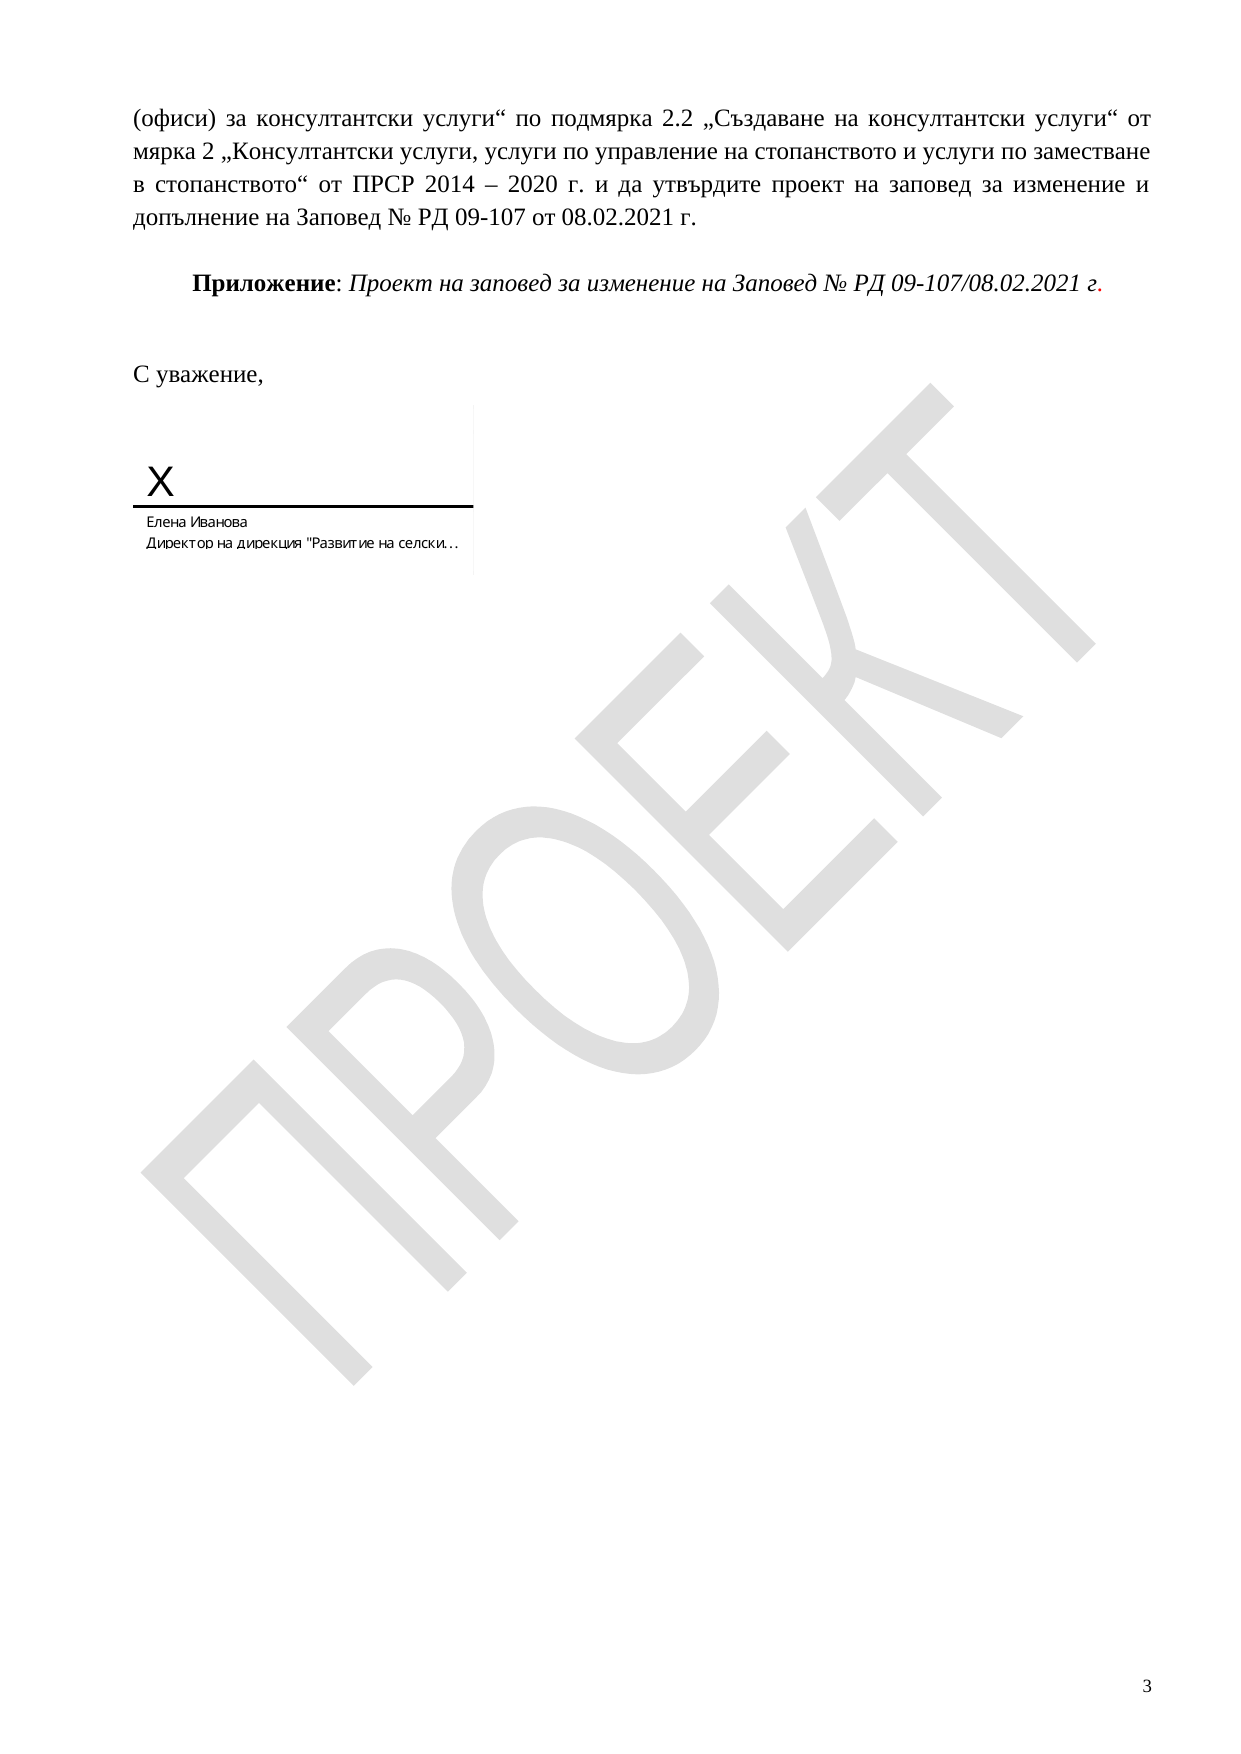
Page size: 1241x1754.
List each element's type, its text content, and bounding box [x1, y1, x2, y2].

text С уважение, [133, 359, 1152, 388]
text Приложение: Проект на заповед за изменение на Заповед № РД 09-107/08.02.2021 г. [133, 268, 1152, 297]
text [133, 103, 1152, 231]
